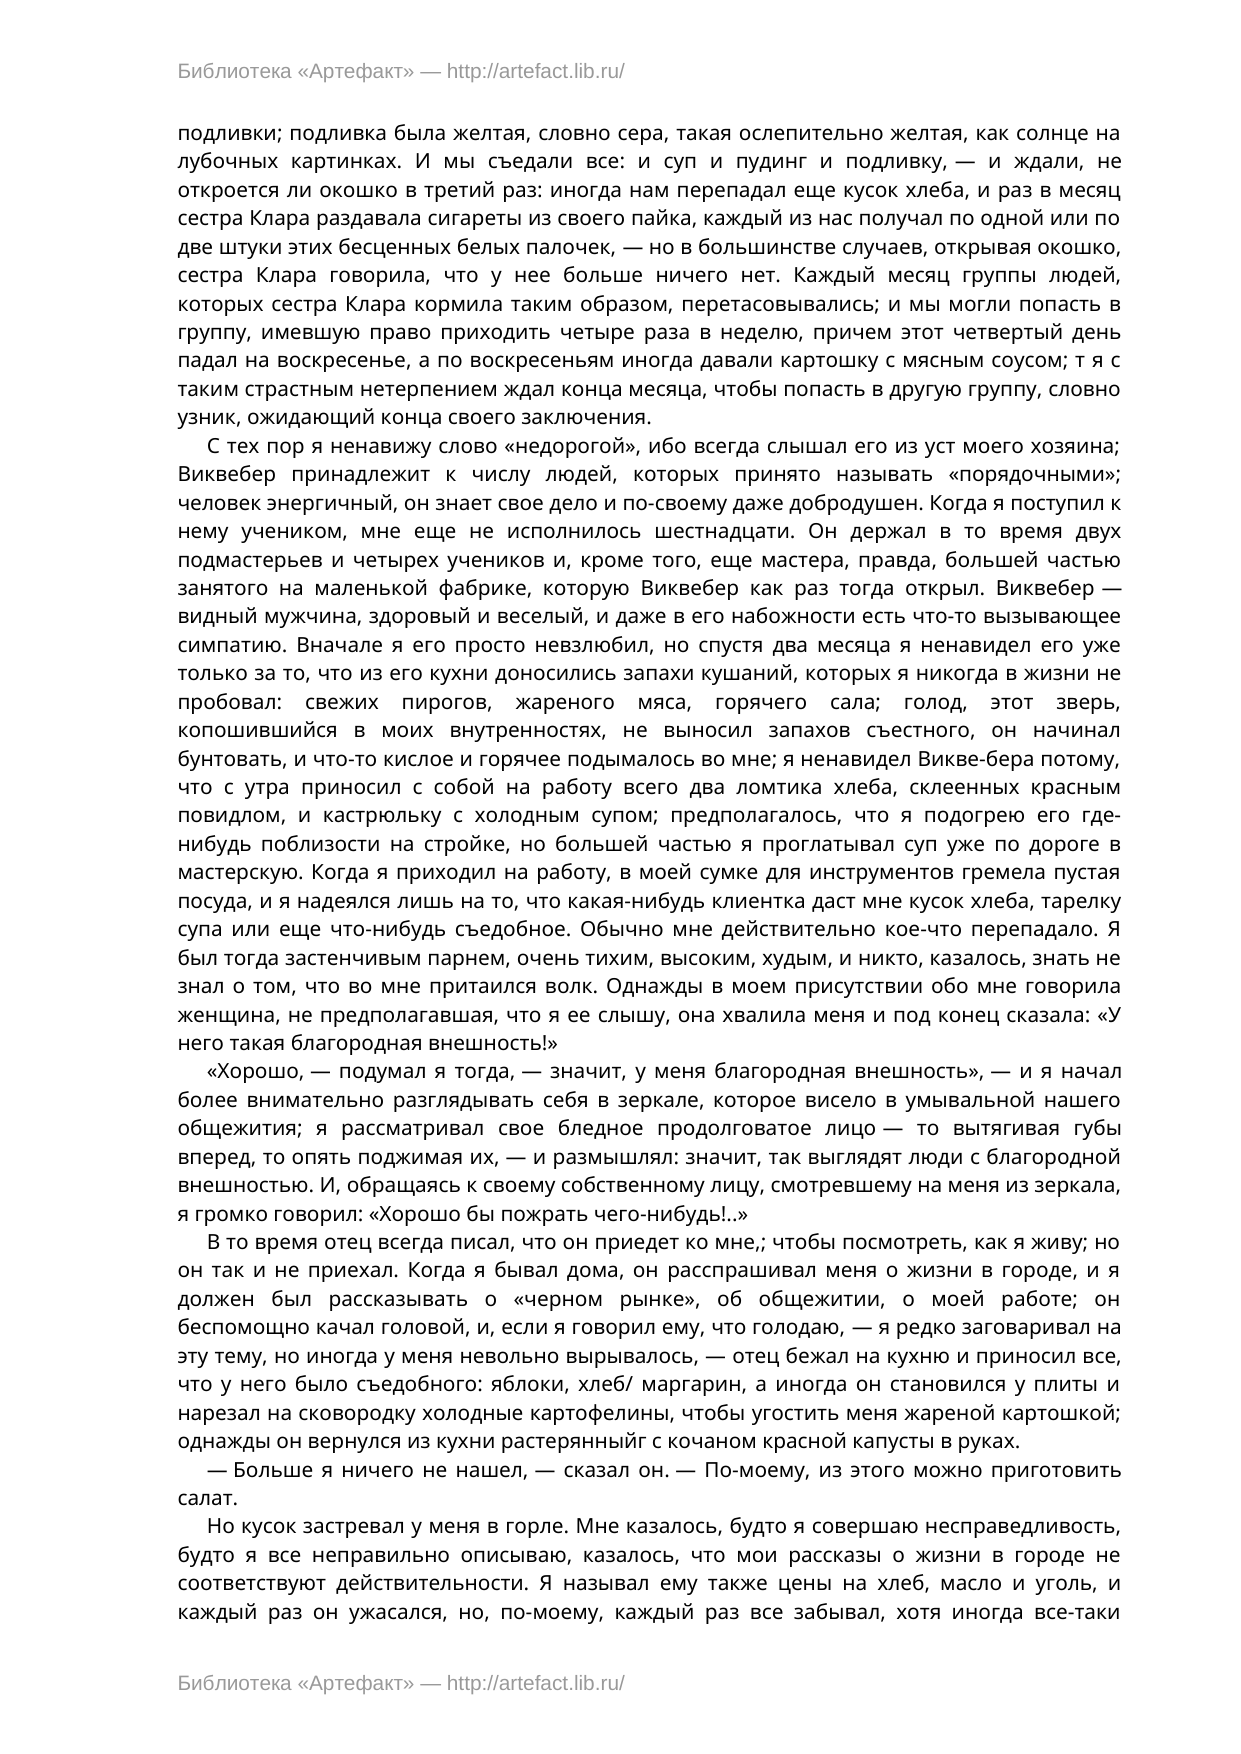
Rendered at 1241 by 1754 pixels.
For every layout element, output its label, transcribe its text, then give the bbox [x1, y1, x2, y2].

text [177, 1512, 1122, 1625]
text В то время отец всегда писал, что он приедет ко мне,; чтобы посмотреть, как я живу; но он так и не приехал. Когда я бывал дома, он расспрашивал меня о жизни в городе, и я должен был рассказывать о «черном рынке», об общежитии, о моей работе; он беспомощно качал головой, и, если я говорил ему, что голодаю, — я редко заговаривал на эту тему, но иногда у меня невольно вырывалось, — отец бежал на кухню и приносил все, что у него было съедобного: яблоки, хлеб/ маргарин, а иногда он становился у плиты и нарезал на сковородку холодные картофелины, чтобы угостить меня жареной картошкой; однажды он вернулся из кухни растерянныйг с кочаном красной капусты в руках. [177, 1227, 1122, 1455]
text — Больше я ничего не нашел, — сказал он. — По-моему, из этого можно приготовить салат. [177, 1455, 1122, 1512]
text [177, 118, 1122, 431]
text «Хорошо, — подумал я тогда, — значит, у меня благородная внешность», — и я начал более внимательно разглядывать себя в зеркале, которое висело в умывальной нашего общежития; я рассматривал свое бледное продолговатое лицо — то вытягивая губы вперед, то опять поджимая их, — и размышлял: значит, так выглядят люди с благородной внешностью. И, обращаясь к своему собственному лицу, смотревшему на меня из зеркала, я громко говорил: «Хорошо бы пожрать чего-нибудь!..» [177, 1057, 1122, 1227]
text С тех пор я ненавижу слово «недорогой», ибо всегда слышал его из уст моего хозяина; Виквебер принадлежит к числу людей, которых принято называть «порядочными»; человек энергичный, он знает свое дело и по-своему даже добродушен. Когда я поступил к нему учеником, мне еще не исполнилось шестнадцати. Он держал в то время двух подмастерьев и четырех учеников и, кроме того, еще мастера, правда, большей частью занятого на маленькой фабрике, которую Виквебер как раз тогда открыл. Виквебер — видный мужчина, здоровый и веселый, и даже в его набожности есть что-то вызывающее симпатию. Вначале я его просто невзлюбил, но спустя два месяца я ненавидел его уже только за то, что из его кухни доносились запахи кушаний, которых я никогда в жизни не пробовал: свежих пирогов, жареного мяса, горячего сала; голод, этот зверь, копошившийся в моих внутренностях, не выносил запахов съестного, он начинал бунтовать, и что-то кислое и горячее подымалось во мне; я ненавидел Викве-бера потому, что с утра приносил с собой на работу всего два ломтика хлеба, склеенных красным повидлом, и кастрюльку с холодным супом; предполагалось, что я подогрею его где-нибудь поблизости на стройке, но большей частью я проглатывал суп уже по дороге в мастерскую. Когда я приходил на работу, в моей сумке для инструментов гремела пустая посуда, и я надеялся лишь на то, что какая-нибудь клиентка даст мне кусок хлеба, тарелку супа или еще что-нибудь съедобное. Обычно мне действительно кое-что перепадало. Я был тогда застенчивым парнем, очень тихим, высоким, худым, и никто, казалось, знать не знал о том, что во мне притаился волк. Однажды в моем присутствии обо мне говорила женщина, не предполагавшая, что я ее слышу, она хвалила меня и под конец сказала: «У него такая благородная внешность!» [177, 431, 1122, 1057]
